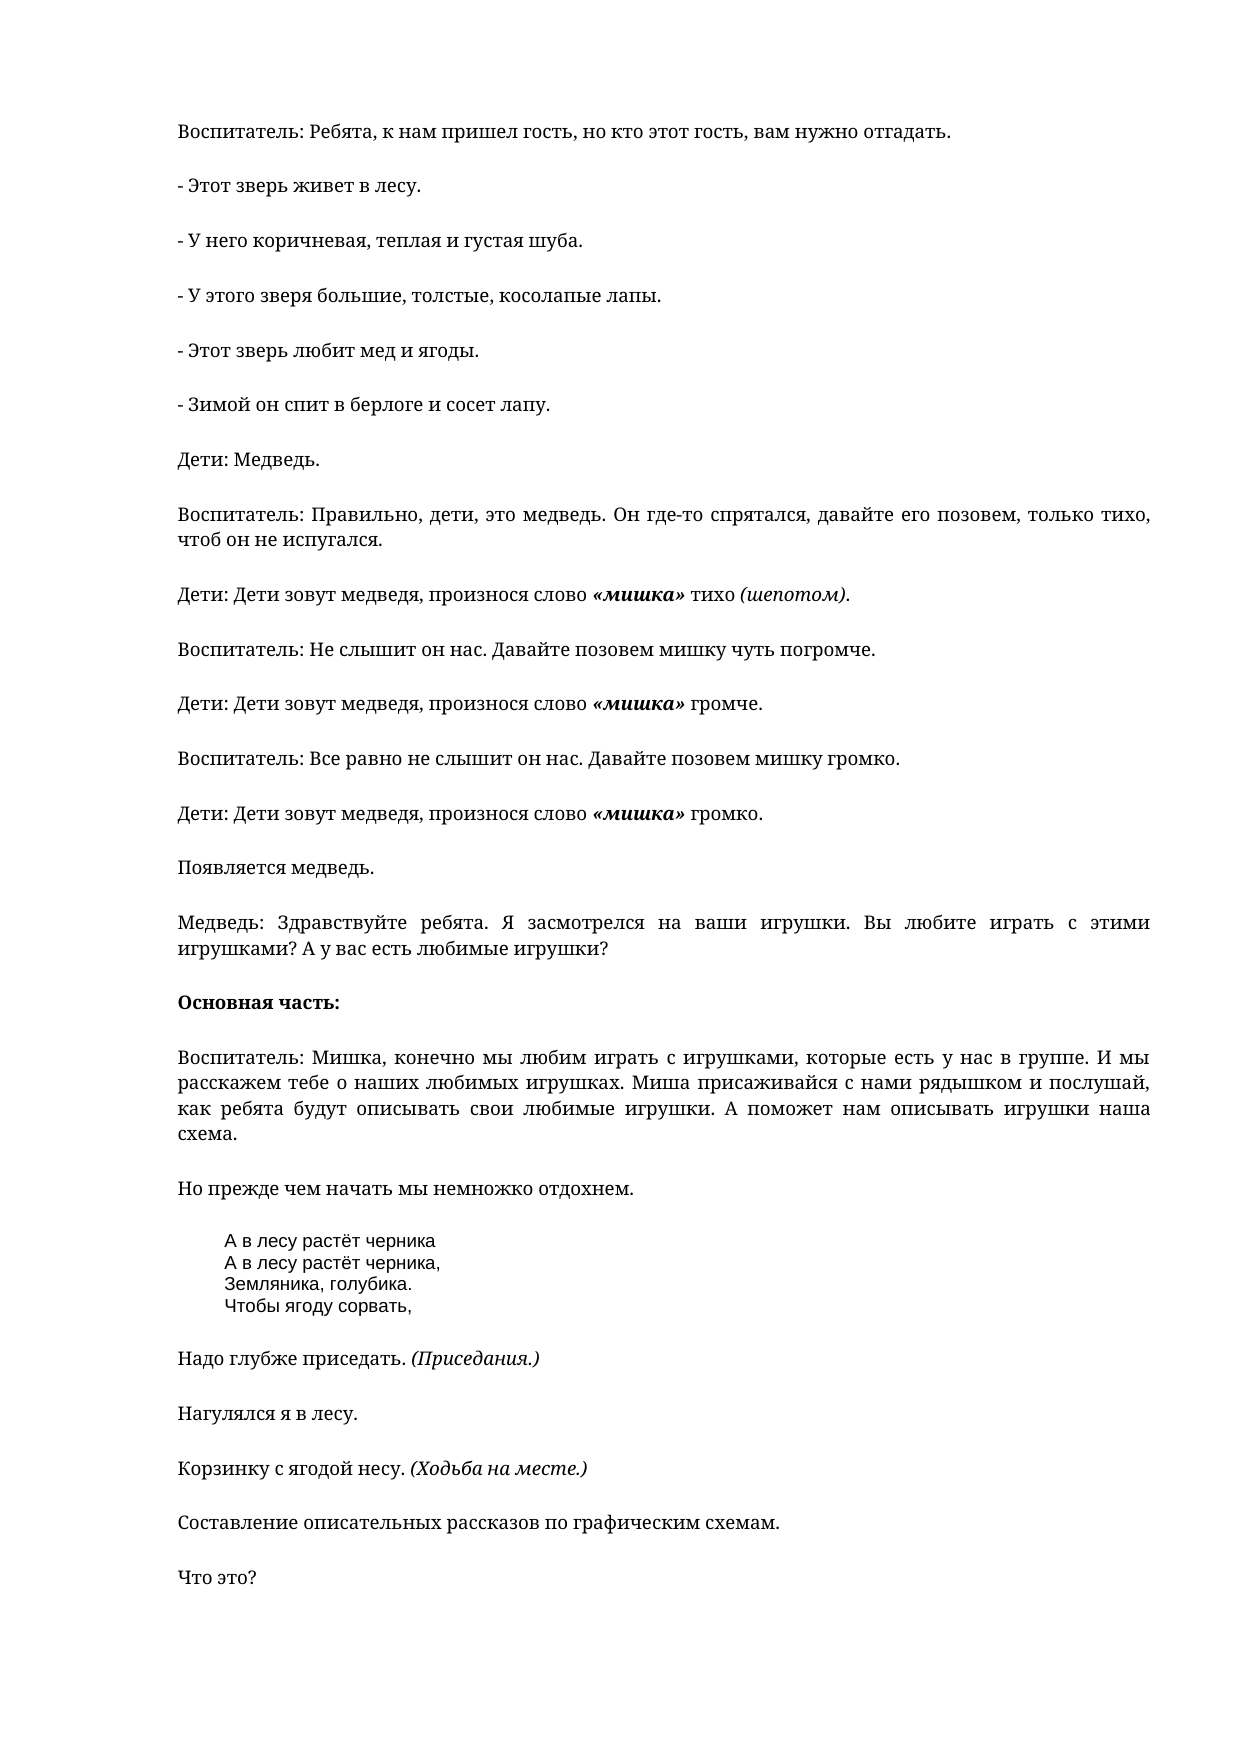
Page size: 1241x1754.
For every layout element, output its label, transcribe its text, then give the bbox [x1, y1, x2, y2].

text Дети: Медведь. [177, 446, 1152, 472]
text Что это? [177, 1564, 1152, 1590]
text Воспитатель: Ребята, к нам пришел гость, но кто этот гость, вам нужно отгадать. [177, 118, 1152, 144]
text Надо глубже приседать. (Приседания.) [177, 1346, 1152, 1371]
text Дети: Дети зовут медведя, произнося слово «мишка» громче. [177, 691, 1152, 716]
text Корзинку с ягодой несу. (Ходьба на месте.) [177, 1455, 1152, 1480]
text А в лесу растёт черника А в лесу растёт черника, Земляника, голубика. Чтобы ягоду сорвать, [224, 1230, 1152, 1316]
text Дети: Дети зовут медведя, произнося слово «мишка» громко. [177, 800, 1152, 825]
text Воспитатель: Все равно не слышит он нас. Давайте позовем мишку громко. [177, 745, 1152, 771]
text Дети: Дети зовут медведя, произнося слово «мишка» тихо (шепотом). [177, 581, 1152, 607]
text Воспитатель: Мишка, конечно мы любим играть с игрушками, которые есть у нас в группе. И мы расскажем тебе о наших любимых игрушках. Миша присаживайся с нами рядышком и послушай, как ребята будут описывать свои любимые игрушки. А поможет нам описывать игрушки наша схема. [177, 1044, 1152, 1146]
text Составление описательных рассказов по графическим схемам. [177, 1509, 1152, 1535]
text Медведь: Здравствуйте ребята. Я засмотрелся на ваши игрушки. Вы любите играть с этими игрушками? А у вас есть любимые игрушки? [177, 909, 1152, 960]
text Основная часть: [177, 989, 1152, 1015]
text Воспитатель: Не слышит он нас. Давайте позовем мишку чуть погромче. [177, 636, 1152, 661]
text - Этот зверь любит мед и ягоды. [177, 337, 1152, 362]
text - Этот зверь живет в лесу. [177, 173, 1152, 198]
text Но прежде чем начать мы немножко отдохнем. [177, 1175, 1152, 1201]
text - У него коричневая, теплая и густая шуба. [177, 227, 1152, 253]
text Воспитатель: Правильно, дети, это медведь. Он где-то спрятался, давайте его позовем, только тихо, чтоб он не испугался. [177, 501, 1152, 552]
text Нагулялся я в лесу. [177, 1400, 1152, 1426]
text Появляется медведь. [177, 854, 1152, 880]
text - У этого зверя большие, толстые, косолапые лапы. [177, 282, 1152, 308]
text - Зимой он спит в берлоге и сосет лапу. [177, 392, 1152, 417]
